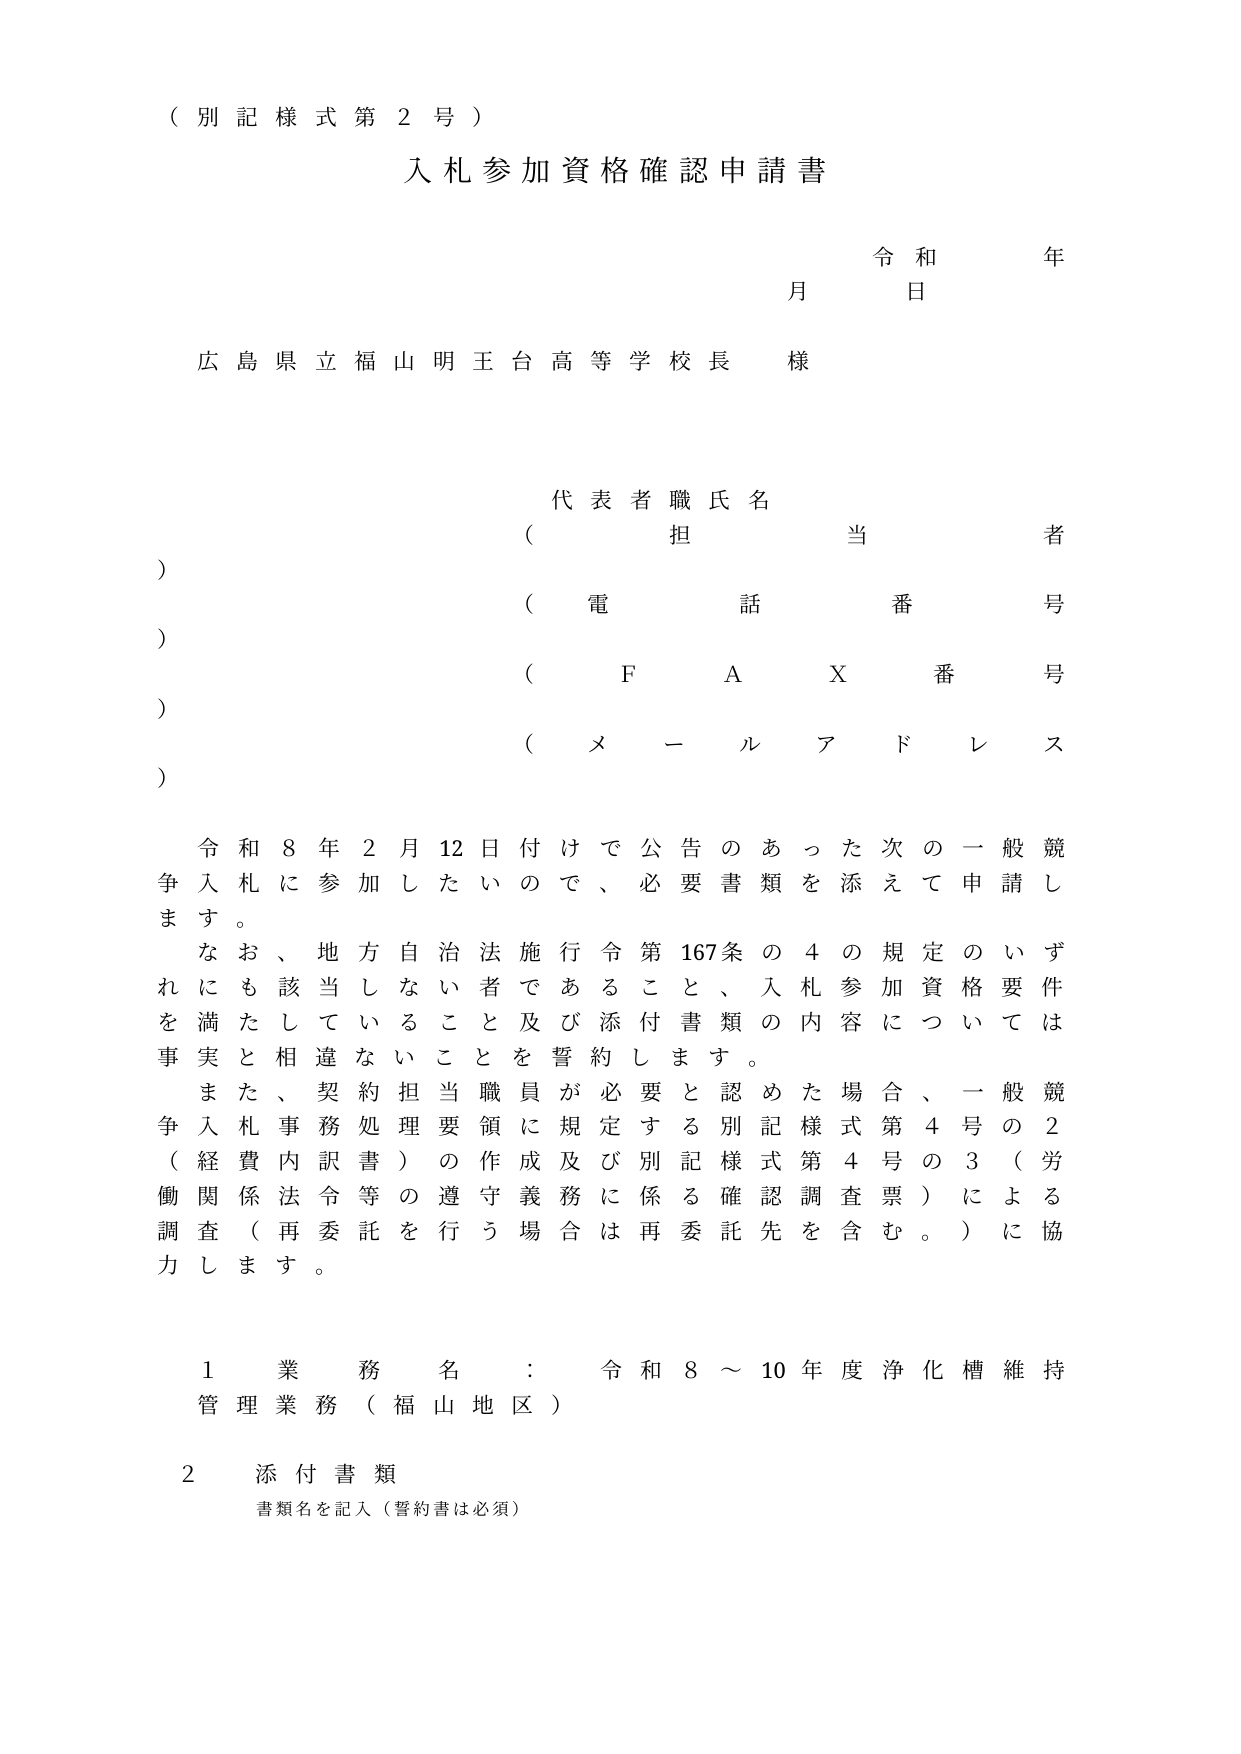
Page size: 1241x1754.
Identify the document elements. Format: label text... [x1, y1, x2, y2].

text （別記様式第２号） [157, 99, 1083, 134]
text 広島県立福山明王台高等学校長 様 [157, 342, 1083, 377]
text 令和８年２月12日付けで公告のあった次の一般競争入札に参加したいので、必要書類を添えて申請します。 [157, 829, 1083, 934]
text （メールアドレス ） [157, 725, 1083, 795]
text 入札参加資格確認申請書 [157, 134, 1083, 203]
text なお、地方自治法施行令第167条の４の規定のいずれにも該当しない者であること、入札参加資格要件を満たしていること及び添付書類の内容については事実と相違ないことを誓約します。 [157, 934, 1083, 1073]
text 令和 年 月 日 [778, 238, 1083, 308]
text （担当者 ） [157, 516, 1083, 586]
text （ＦＡＸ番号 ） [157, 656, 1083, 725]
text （電 話 番 号 ） [157, 586, 1083, 656]
text ２ 添付書類 [157, 1456, 1083, 1491]
text 書類名を記入（誓約書は必須） [157, 1491, 1083, 1525]
text また、契約担当職員が必要と認めた場合、一般競争入札事務処理要領に規定する別記様式第４号の２（経費内訳書）の作成及び別記様式第４号の３（労働関係法令等の遵守義務に係る確認調査票）による調査（再委託を行う場合は再委託先を含む。）に協力します。 [157, 1073, 1083, 1282]
text １ 業 務 名 ： 令和８～10年度浄化槽維持管理業務（福山地区） [179, 1351, 1083, 1421]
text 代表者職氏名 [511, 482, 1083, 516]
